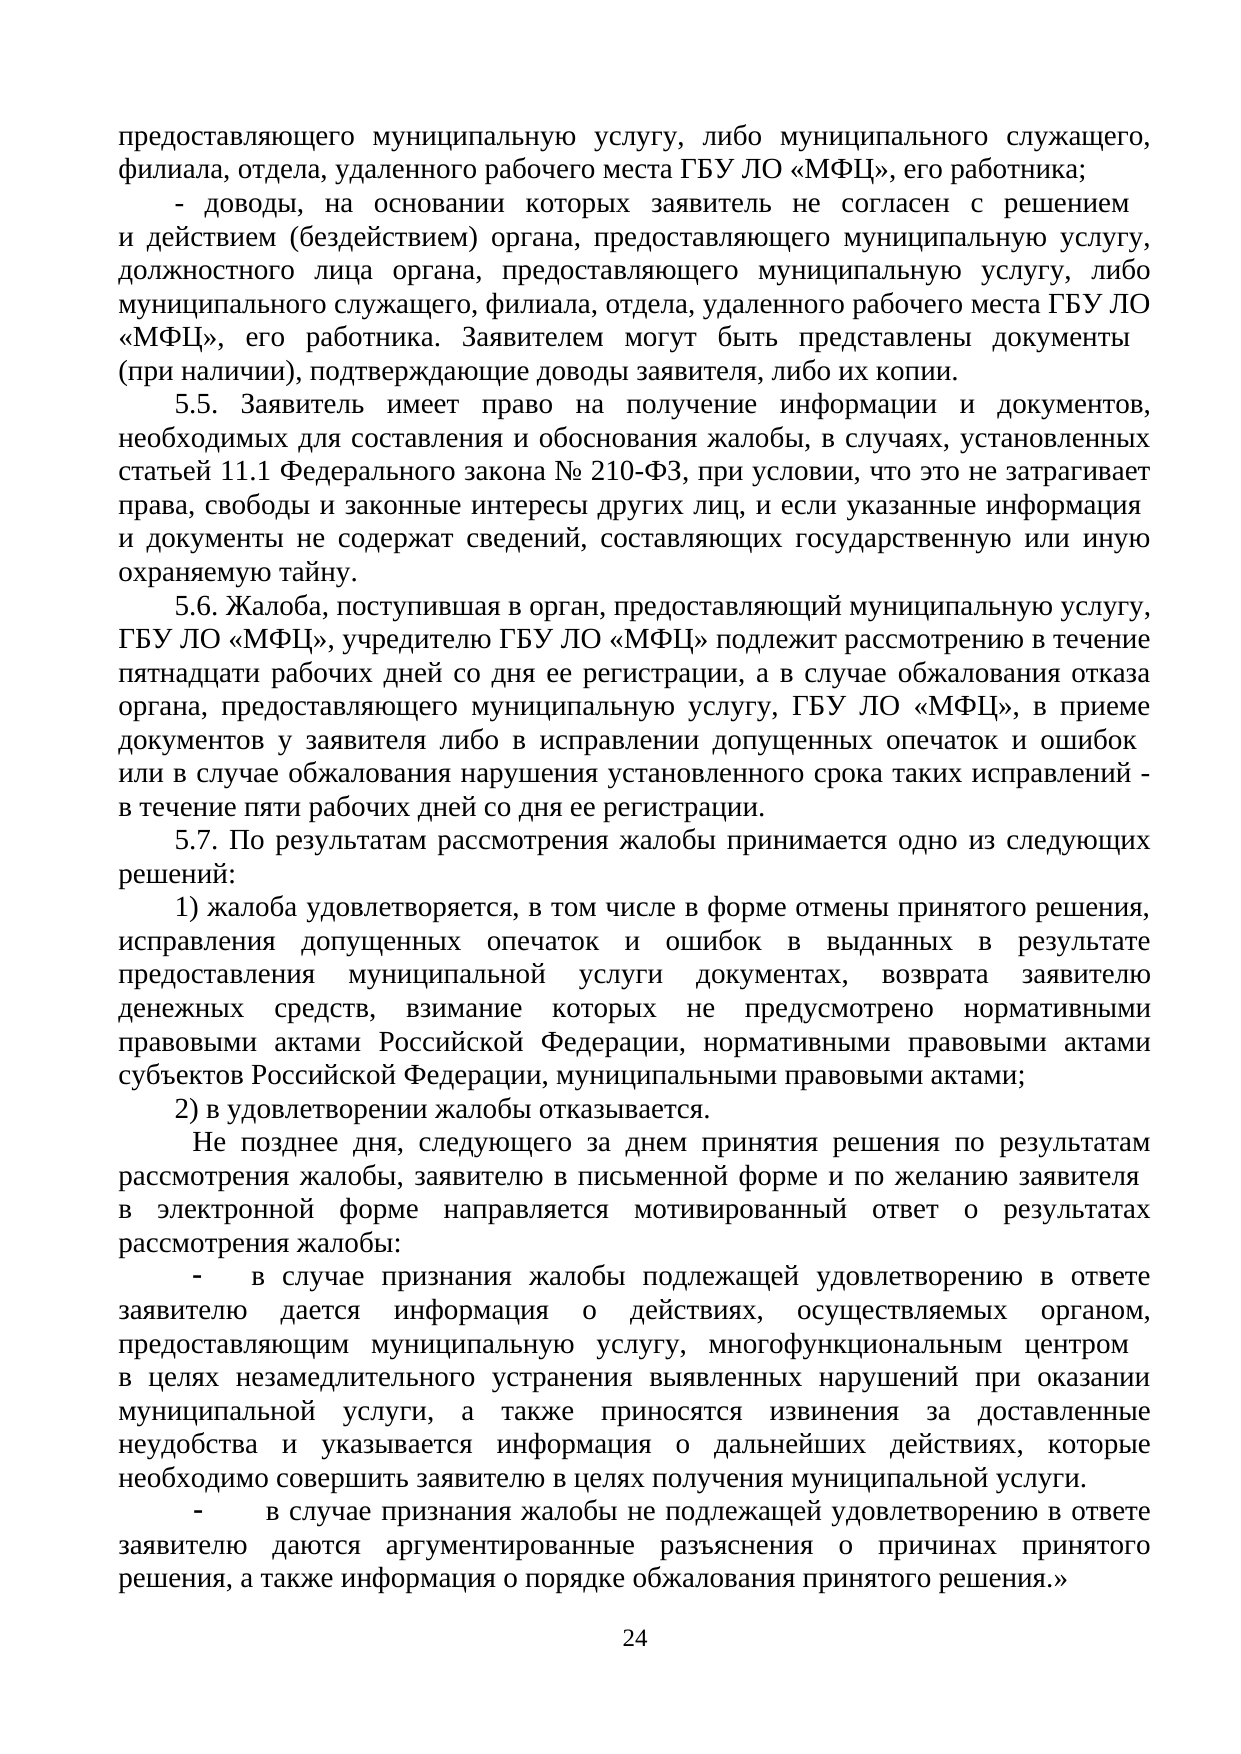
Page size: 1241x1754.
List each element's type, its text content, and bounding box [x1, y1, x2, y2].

list в случае признания жалобы подлежащей удовлетворению в ответе заявителю дается информация о действиях, осуществляемых органом, предоставляющим муниципальную услугу, многофункциональным центром в целях незамедлительного устранения выявленных нарушений при оказании муниципальной услуги, а также приносятся извинения за доставленные неудобства и указывается информация о дальнейших действиях, которые необходимо совершить заявителю в целях получения муниципальной услуги. [118, 1258, 1152, 1493]
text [118, 118, 1152, 185]
text 5.6. Жалоба, поступившая в орган, предоставляющий муниципальную услугу, ГБУ ЛО «МФЦ», учредителю ГБУ ЛО «МФЦ» подлежит рассмотрению в течение пятнадцати рабочих дней со дня ее регистрации, а в случае обжалования отказа органа, предоставляющего муниципальную услугу, ГБУ ЛО «МФЦ», в приеме документов у заявителя либо в исправлении допущенных опечаток и ошибок или в случае обжалования нарушения установленного срока таких исправлений - в течение пяти рабочих дней со дня ее регистрации. [118, 588, 1152, 822]
text 1) жалоба удовлетворяется, в том числе в форме отмены принятого решения, исправления допущенных опечаток и ошибок в выданных в результате предоставления муниципальной услуги документах, возврата заявителю денежных средств, взимание которых не предусмотрено нормативными правовыми актами Российской Федерации, нормативными правовыми актами субъектов Российской Федерации, муниципальными правовыми актами; [118, 889, 1152, 1091]
text - доводы, на основании которых заявитель не согласен с решением и действием (бездействием) органа, предоставляющего муниципальную услугу, должностного лица органа, предоставляющего муниципальную услугу, либо муниципального служащего, филиала, отдела, удаленного рабочего места ГБУ ЛО «МФЦ», его работника. Заявителем могут быть представлены документы (при наличии), подтверждающие доводы заявителя, либо их копии. [118, 185, 1152, 386]
text 5.7. По результатам рассмотрения жалобы принимается одно из следующих решений: [118, 822, 1152, 889]
text 2) в удовлетворении жалобы отказывается. [118, 1091, 1152, 1124]
text 5.5. Заявитель имеет право на получение информации и документов, необходимых для составления и обоснования жалобы, в случаях, установленных статьей 11.1 Федерального закона № 210-ФЗ, при условии, что это не затрагивает права, свободы и законные интересы других лиц, и если указанные информация и документы не содержат сведений, составляющих государственную или иную охраняемую тайну. [118, 386, 1152, 588]
list в случае признания жалобы не подлежащей удовлетворению в ответе заявителю даются аргументированные разъяснения о причинах принятого решения, а также информация о порядке обжалования принятого решения.» [118, 1493, 1152, 1594]
text Не позднее дня, следующего за днем принятия решения по результатам рассмотрения жалобы, заявителю в письменной форме и по желанию заявителя в электронной форме направляется мотивированный ответ о результатах рассмотрения жалобы: [118, 1124, 1152, 1258]
